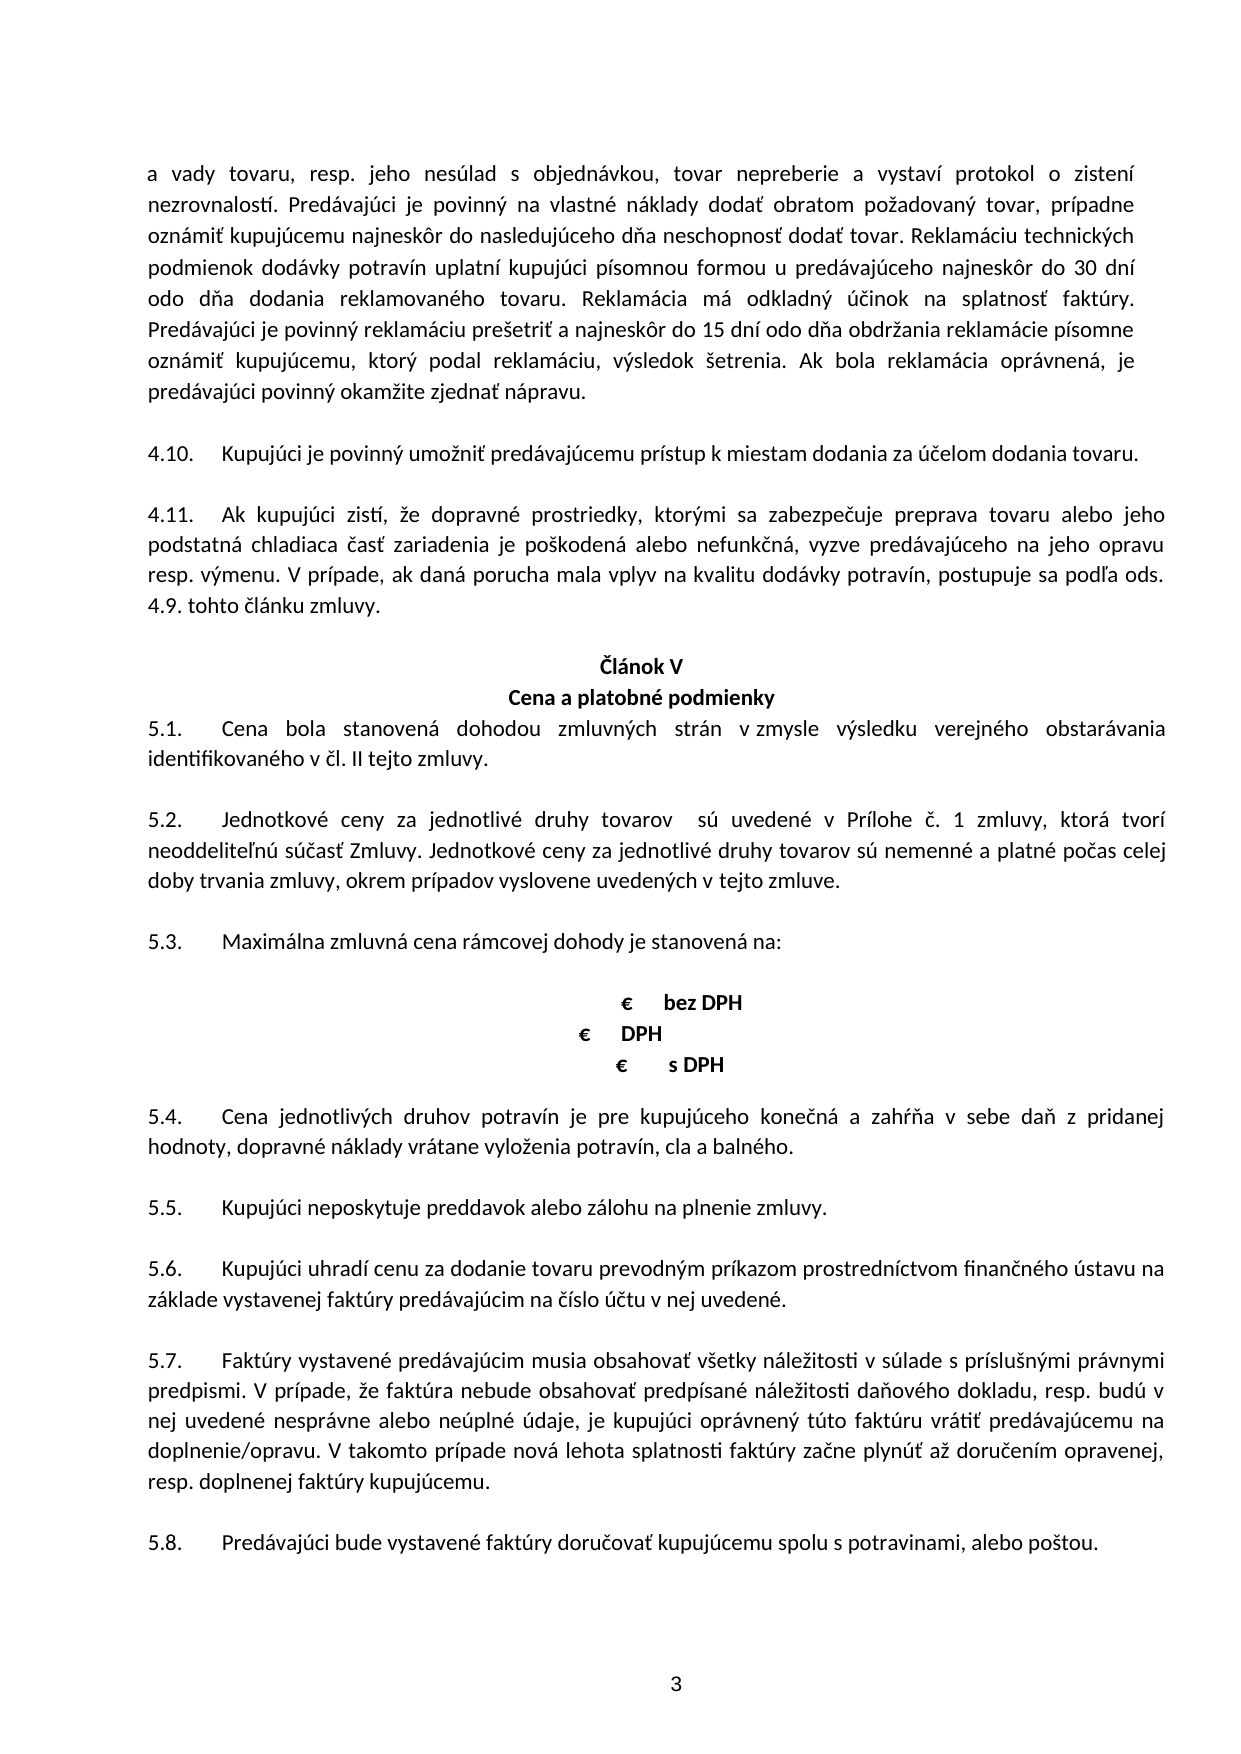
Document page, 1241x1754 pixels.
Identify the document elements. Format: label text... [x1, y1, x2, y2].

list Kupujúci neposkytuje preddavok alebo zálohu na plnenie zmluvy. [148, 1193, 1166, 1221]
list € bez DPH [222, 988, 1136, 1016]
list Článok V [147, 652, 1136, 680]
text € s DPH [148, 1050, 1166, 1078]
list Kupujúci je povinný umožniť predávajúcemu prístup k miestam dodania za účelom dodania tovaru. [148, 439, 1166, 467]
list € DPH [295, 1019, 1136, 1047]
list Predávajúci bude vystavené faktúry doručovať kupujúcemu spolu s potravinami, alebo poštou. [148, 1528, 1166, 1556]
list a vady tovaru, resp. jeho nesúlad s objednávkou, tovar nepreberie a vystaví protokol o zistení nezrovnalostí. Predávajúci je povinný na vlastné náklady dodať obratom požadovaný tovar, prípadne oznámiť kupujúcemu najneskôr do nasledujúceho dňa neschopnosť dodať tovar. Reklamáciu technických podmienok dodávky potravín uplatní kupujúci písomnou formou u predávajúceho najneskôr do 30 dní odo dňa dodania reklamovaného tovaru. Reklamácia má odkladný účinok na splatnosť faktúry. Predávajúci je povinný reklamáciu prešetriť a najneskôr do 15 dní odo dňa obdržania reklamácie písomne oznámiť kupujúcemu, ktorý podal reklamáciu, výsledok šetrenia. Ak bola reklamácia oprávnená, je predávajúci povinný okamžite zjednať nápravu. [147, 159, 1136, 405]
list Cena bola stanovená dohodou zmluvných strán v zmysle výsledku verejného obstarávania identifikovaného v čl. II tejto zmluvy. [148, 714, 1166, 772]
list Jednotkové ceny za jednotlivé druhy tovarov sú uvedené v Prílohe č. 1 zmluvy, ktorá tvorí neoddeliteľnú súčasť Zmluvy. Jednotkové ceny za jednotlivé druhy tovarov sú nemenné a platné počas celej doby trvania zmluvy, okrem prípadov vyslovene uvedených v tejto zmluve. [148, 806, 1166, 894]
list Ak kupujúci zistí, že dopravné prostriedky, ktorými sa zabezpečuje preprava tovaru alebo jeho podstatná chladiaca časť zariadenia je poškodená alebo nefunkčná, vyzve predávajúceho na jeho opravu resp. výmenu. V prípade, ak daná porucha mala vplyv na kvalitu dodávky potravín, postupuje sa podľa ods. 4.9. tohto článku zmluvy. [148, 500, 1166, 619]
list Faktúry vystavené predávajúcim musia obsahovať všetky náležitosti v súlade s príslušnými právnymi predpismi. V prípade, že faktúra nebude obsahovať predpísané náležitosti daňového dokladu, resp. budú v nej uvedené nesprávne alebo neúplné údaje, je kupujúci oprávnený túto faktúru vrátiť predávajúcemu na doplnenie/opravu. V takomto prípade nová lehota splatnosti faktúry začne plynúť až doručením opravenej, resp. doplnenej faktúry kupujúcemu. [148, 1346, 1166, 1495]
list Cena jednotlivých druhov potravín je pre kupujúceho konečná a zahŕňa v sebe daň z pridanej hodnoty, dopravné náklady vrátane vyloženia potravín, cla a balného. [148, 1102, 1166, 1160]
list Maximálna zmluvná cena rámcovej dohody je stanovená na: [148, 927, 1166, 955]
list Cena a platobné podmienky [147, 683, 1136, 711]
list Kupujúci uhradí cenu za dodanie tovaru prevodným príkazom prostredníctvom finančného ústavu na základe vystavenej faktúry predávajúcim na číslo účtu v nej uvedené. [148, 1254, 1166, 1313]
